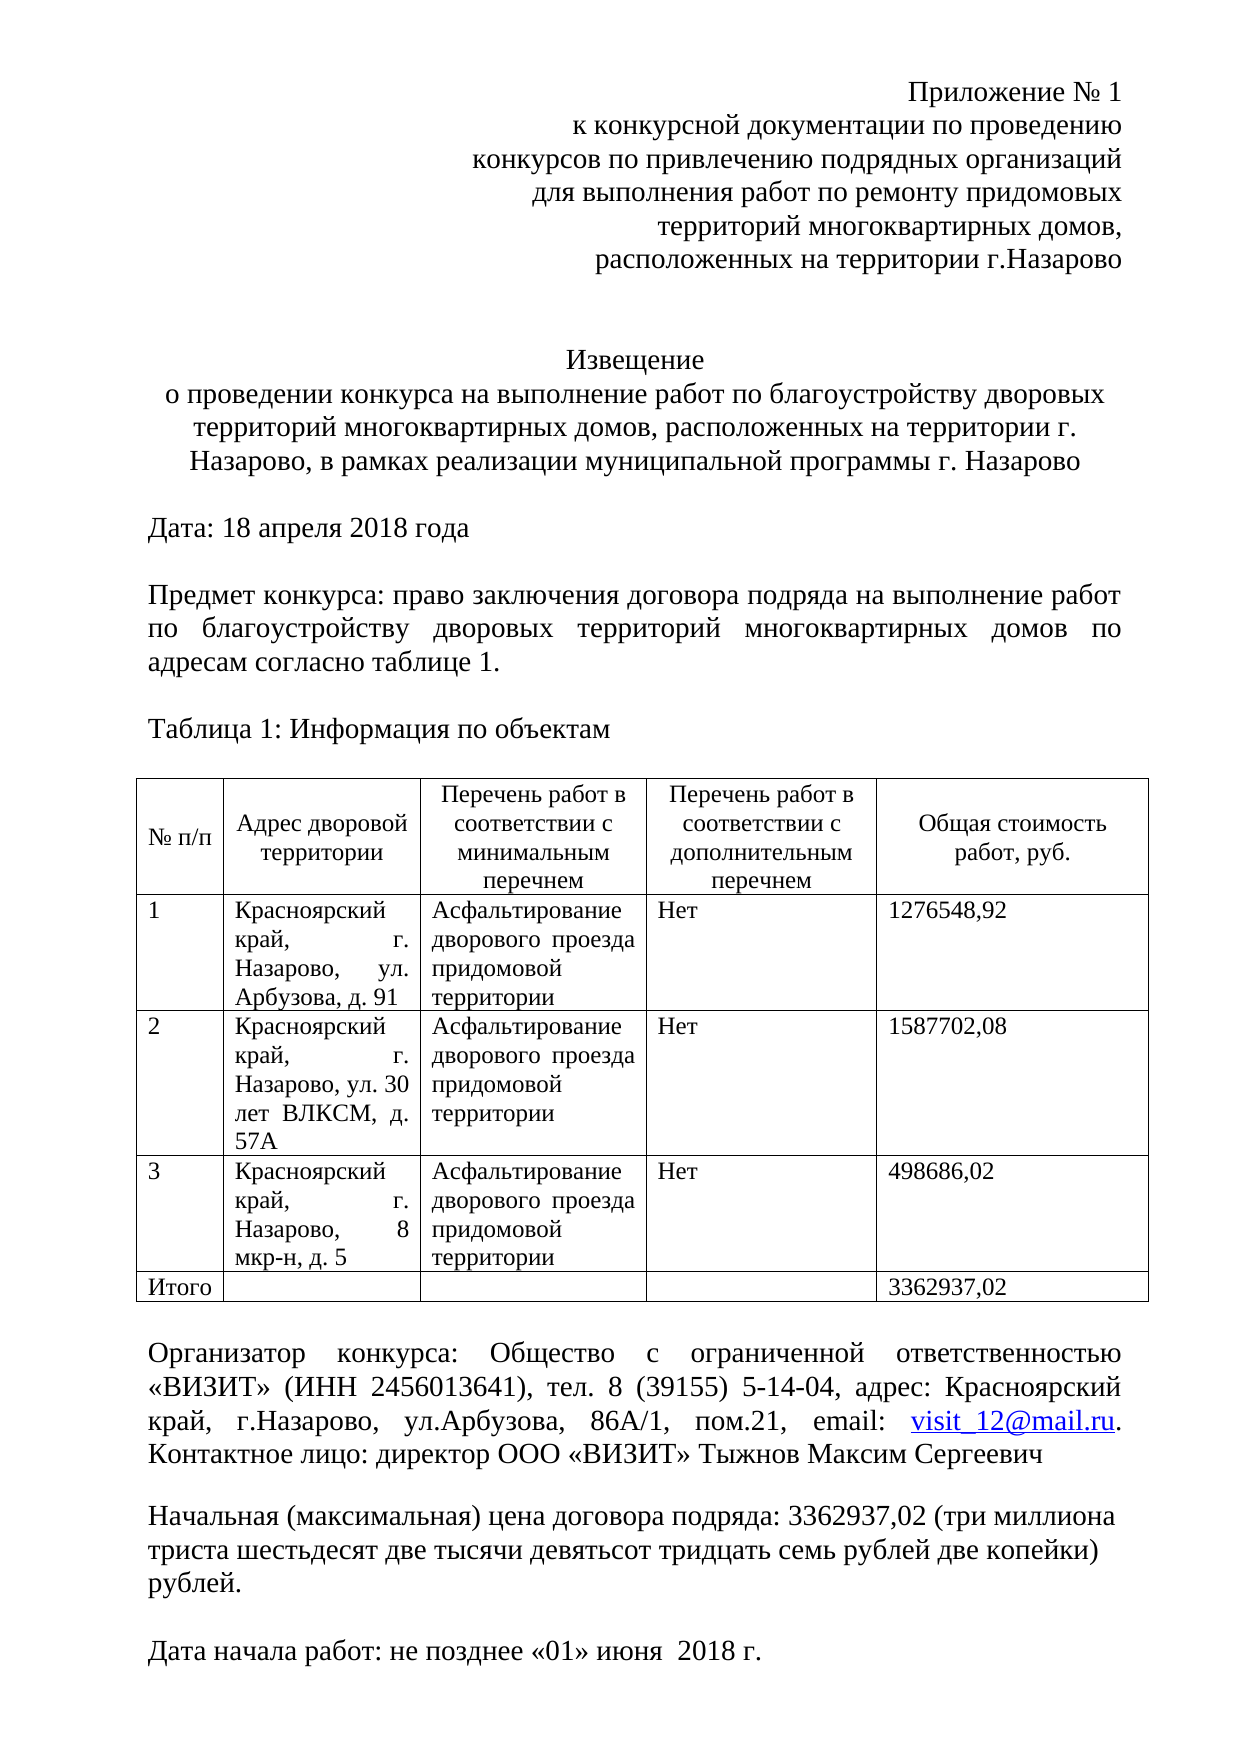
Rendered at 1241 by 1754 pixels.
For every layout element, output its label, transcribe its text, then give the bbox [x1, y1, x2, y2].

table_cell Асфальтирование дворового проезда придомовой территории [421, 1156, 646, 1271]
table_header Адрес дворовой территории [224, 779, 420, 894]
table_cell Итого [137, 1272, 223, 1301]
table_cell 3362937,02 [877, 1272, 1148, 1301]
table_cell 3 [137, 1156, 223, 1271]
table_cell Асфальтирование дворового проезда придомовой территории [421, 1011, 646, 1155]
table_header № п/п [137, 779, 223, 894]
table_cell [224, 1272, 420, 1301]
table_header Перечень работ в соответствии с дополнительным перечнем [647, 779, 876, 894]
text о проведении конкурса на выполнение работ по благоустройству дворовых территорий многоквартирных домов, расположенных на территории г. Назарово, в рамках реализации муниципальной программы г. Назарово [148, 376, 1122, 476]
table_cell Асфальтирование дворового проезда придомовой территории [421, 895, 646, 1010]
table_cell 1587702,08 [877, 1011, 1148, 1155]
text для выполнения работ по ремонту придомовых [148, 174, 1122, 208]
table_cell Красноярский край, г. Назарово, 8 мкр-н, д. 5 [224, 1156, 420, 1271]
text Организатор конкурса: Общество с ограниченной ответственностью «ВИЗИТ» (ИНН 2456013641), тел. 8 (39155) 5-14-04, адрес: Красноярский край, г.Назарово, ул.Арбузова, 86А/1, пом.21, email: visit_12@mail.ru. Контактное лицо: директор ООО «ВИЗИТ» Тыжнов Максим Сергеевич [148, 1336, 1122, 1470]
text Начальная (максимальная) цена договора подряда: 3362937,02 (три миллиона триста шестьдесят две тысячи девятьсот тридцать семь рублей две копейки) рублей. [148, 1498, 1122, 1599]
table_cell Красноярский край, г. Назарово, ул. 30 лет ВЛКСМ, д. 57А [224, 1011, 420, 1155]
table_cell Нет [647, 895, 876, 1010]
table_cell 1 [137, 895, 223, 1010]
text территорий многоквартирных домов, [148, 208, 1122, 242]
text расположенных на территории г.Назарово [148, 242, 1122, 275]
table_cell Нет [647, 1156, 876, 1271]
table_cell 2 [137, 1011, 223, 1155]
text Таблица 1: Информация по объектам [148, 711, 1122, 745]
table_cell Красноярский край, г. Назарово, ул. Арбузова, д. 91 [224, 895, 420, 1010]
table_cell 1276548,92 [877, 895, 1148, 1010]
table_header Перечень работ в соответствии с минимальным перечнем [421, 779, 646, 894]
text Дата: 18 апреля 2018 года [148, 510, 1122, 543]
table_cell [647, 1272, 876, 1301]
table_header Общая стоимость работ, руб. [877, 779, 1148, 894]
text Дата начала работ: не позднее «01» июня 2018 г. [148, 1633, 1122, 1666]
text Предмет конкурса: право заключения договора подряда на выполнение работ по благоустройству дворовых территорий многоквартирных домов по адресам согласно таблице 1. [148, 577, 1122, 678]
text Приложение № 1 [148, 74, 1122, 107]
table_cell 498686,02 [877, 1156, 1148, 1271]
text к конкурсной документации по проведению [148, 107, 1122, 141]
text конкурсов по привлечению подрядных организаций [148, 141, 1122, 174]
table_cell [421, 1272, 646, 1301]
text Извещение [148, 342, 1122, 376]
table_cell Нет [647, 1011, 876, 1155]
